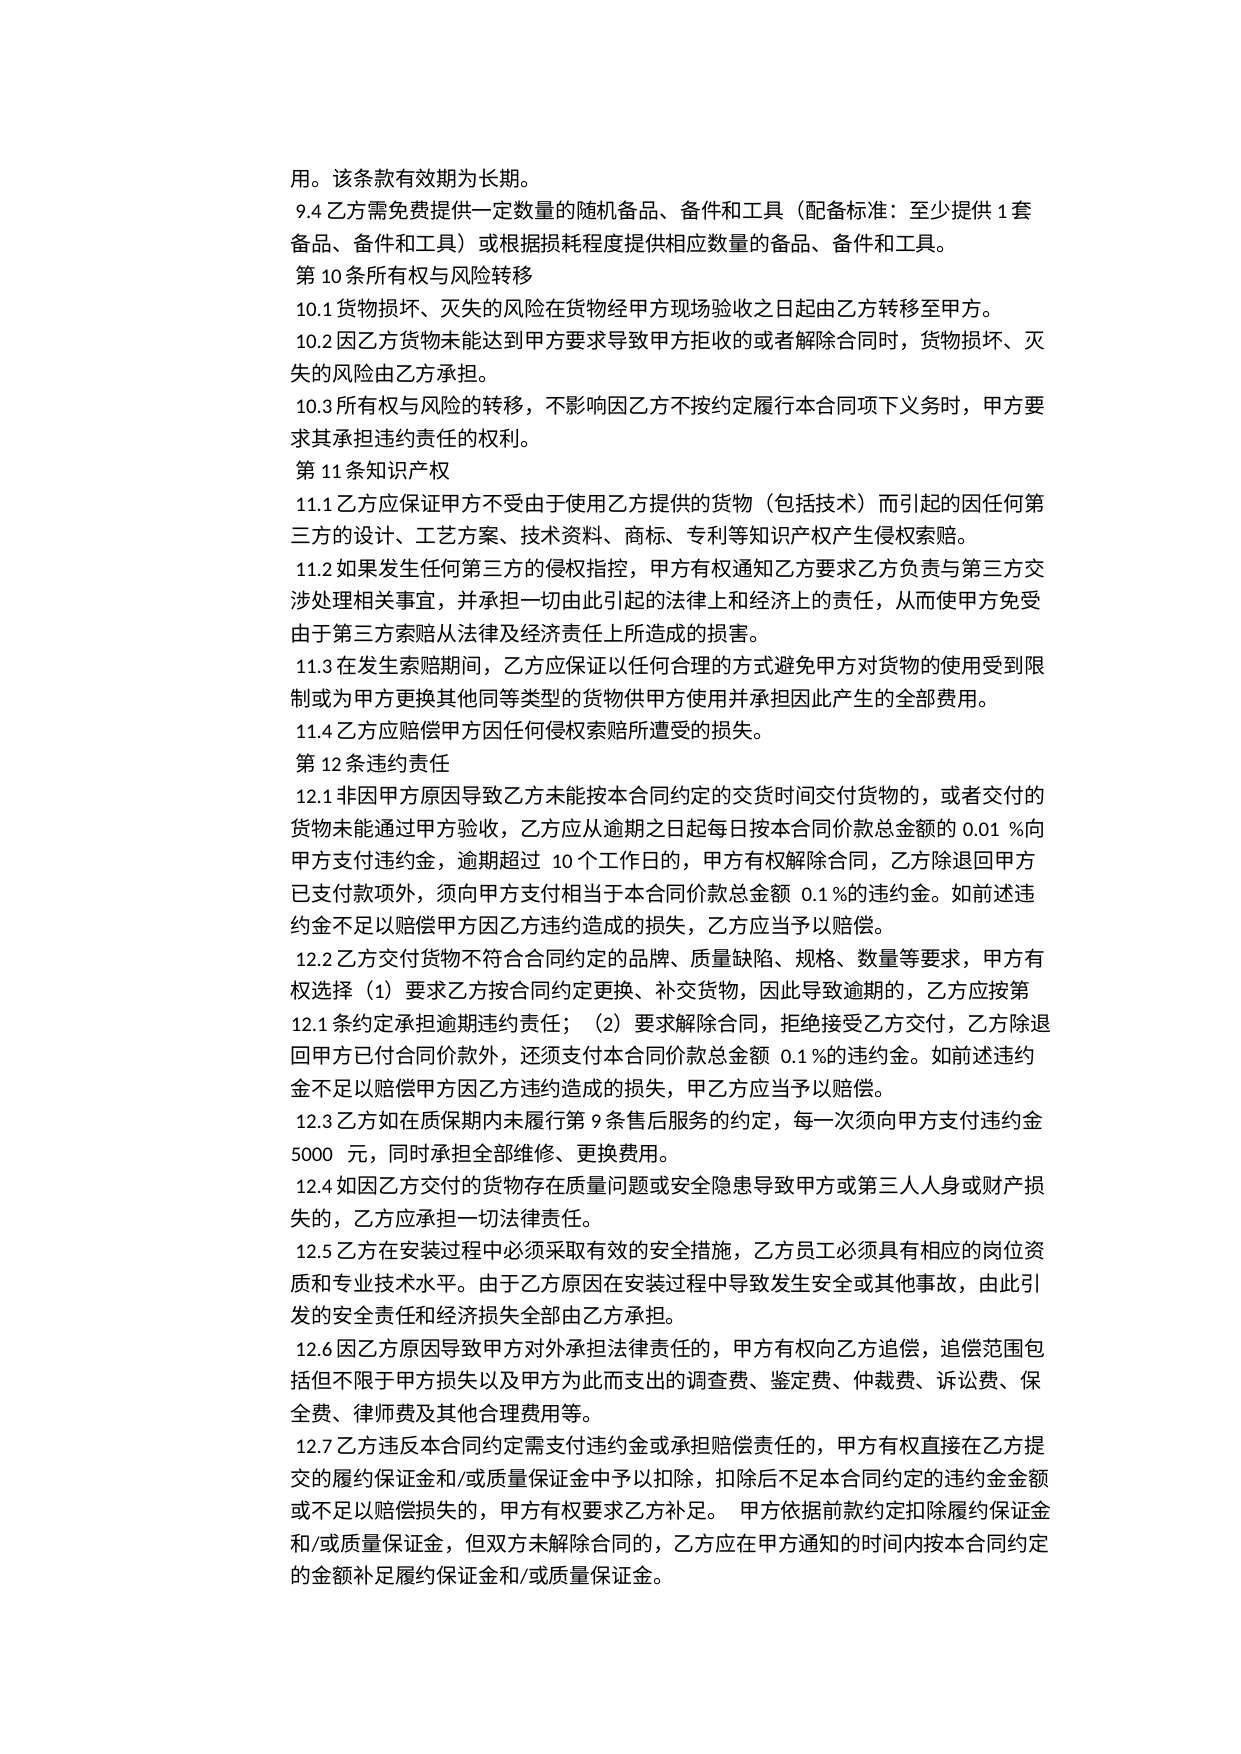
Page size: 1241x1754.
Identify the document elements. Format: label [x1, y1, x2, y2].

text [291, 162, 1053, 1592]
